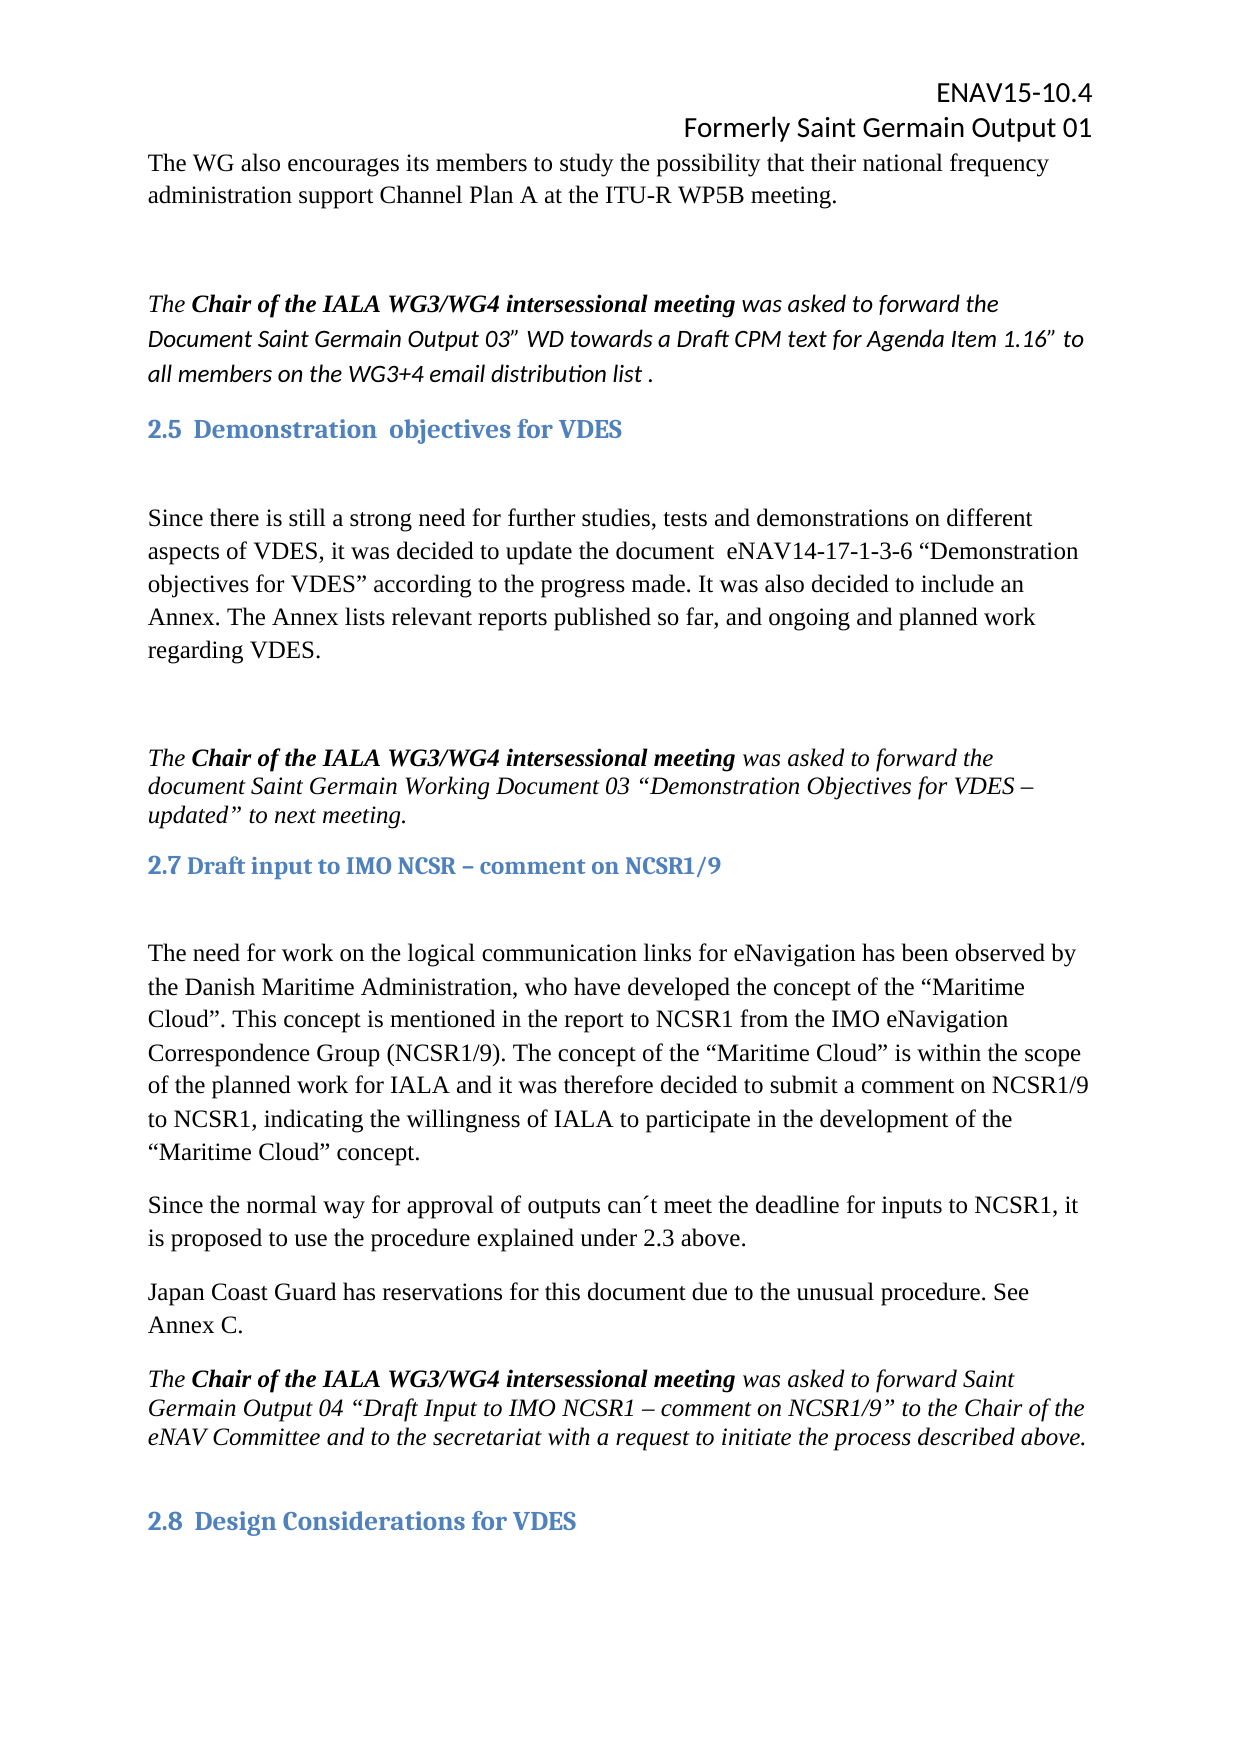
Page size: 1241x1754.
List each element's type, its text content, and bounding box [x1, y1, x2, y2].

text The Chair of the IALA WG3/WG4 intersessional meeting was asked to forward the document Saint Germain Working Document 03 “Demonstration Objectives for VDES – updated” to next meeting. [148, 743, 1093, 829]
text The WG also encourages its members to study the possibility that their national frequency administration support Channel Plan A at the ITU-R WP5B meeting. [148, 148, 1093, 209]
subtitle 2.8 Design Considerations for VDES [148, 1506, 1093, 1537]
text The Chair of the IALA WG3/WG4 intersessional meeting was asked to forward the Document Saint Germain Output 03” WD towards a Draft CPM text for Agenda Item 1.16” to all members on the WG3+4 email distribution list . [148, 288, 1093, 389]
subtitle 2.7 Draft input to IMO NCSR – comment on NCSR1/9 [148, 850, 1093, 881]
subtitle 2.5 Demonstration objectives for VDES [148, 414, 1093, 445]
text Since the normal way for approval of outputs can´t meet the deadline for inputs to NCSR1, it is proposed to use the procedure explained under 2.3 above. [148, 1191, 1093, 1252]
text Since there is still a strong need for further studies, tests and demonstrations on different aspects of VDES, it was decided to update the document eNAV14-17-1-3-6 “Demonstration objectives for VDES” according to the progress made. It was also decided to include an Annex. The Annex lists relevant reports published so far, and ongoing and planned work regarding VDES. [148, 503, 1093, 664]
text Japan Coast Guard has reservations for this document due to the unusual procedure. See Annex C. [148, 1277, 1093, 1339]
text The need for work on the logical communication links for eNavigation has been observed by the Danish Maritime Administration, who have developed the concept of the “Maritime Cloud”. This concept is mentioned in the report to NCSR1 from the IMO eNavigation Correspondence Group (NCSR1/9). The concept of the “Maritime Cloud” is within the scope of the planned work for IALA and it was therefore decided to submit a comment on NCSR1/9 to NCSR1, indicating the willingness of IALA to participate in the development of the “Maritime Cloud” concept. [148, 938, 1093, 1165]
text The Chair of the IALA WG3/WG4 intersessional meeting was asked to forward Saint Germain Output 04 “Draft Input to IMO NCSR1 – comment on NCSR1/9” to the Chair of the eNAV Committee and to the secretariat with a request to initiate the process described above. [148, 1364, 1093, 1451]
